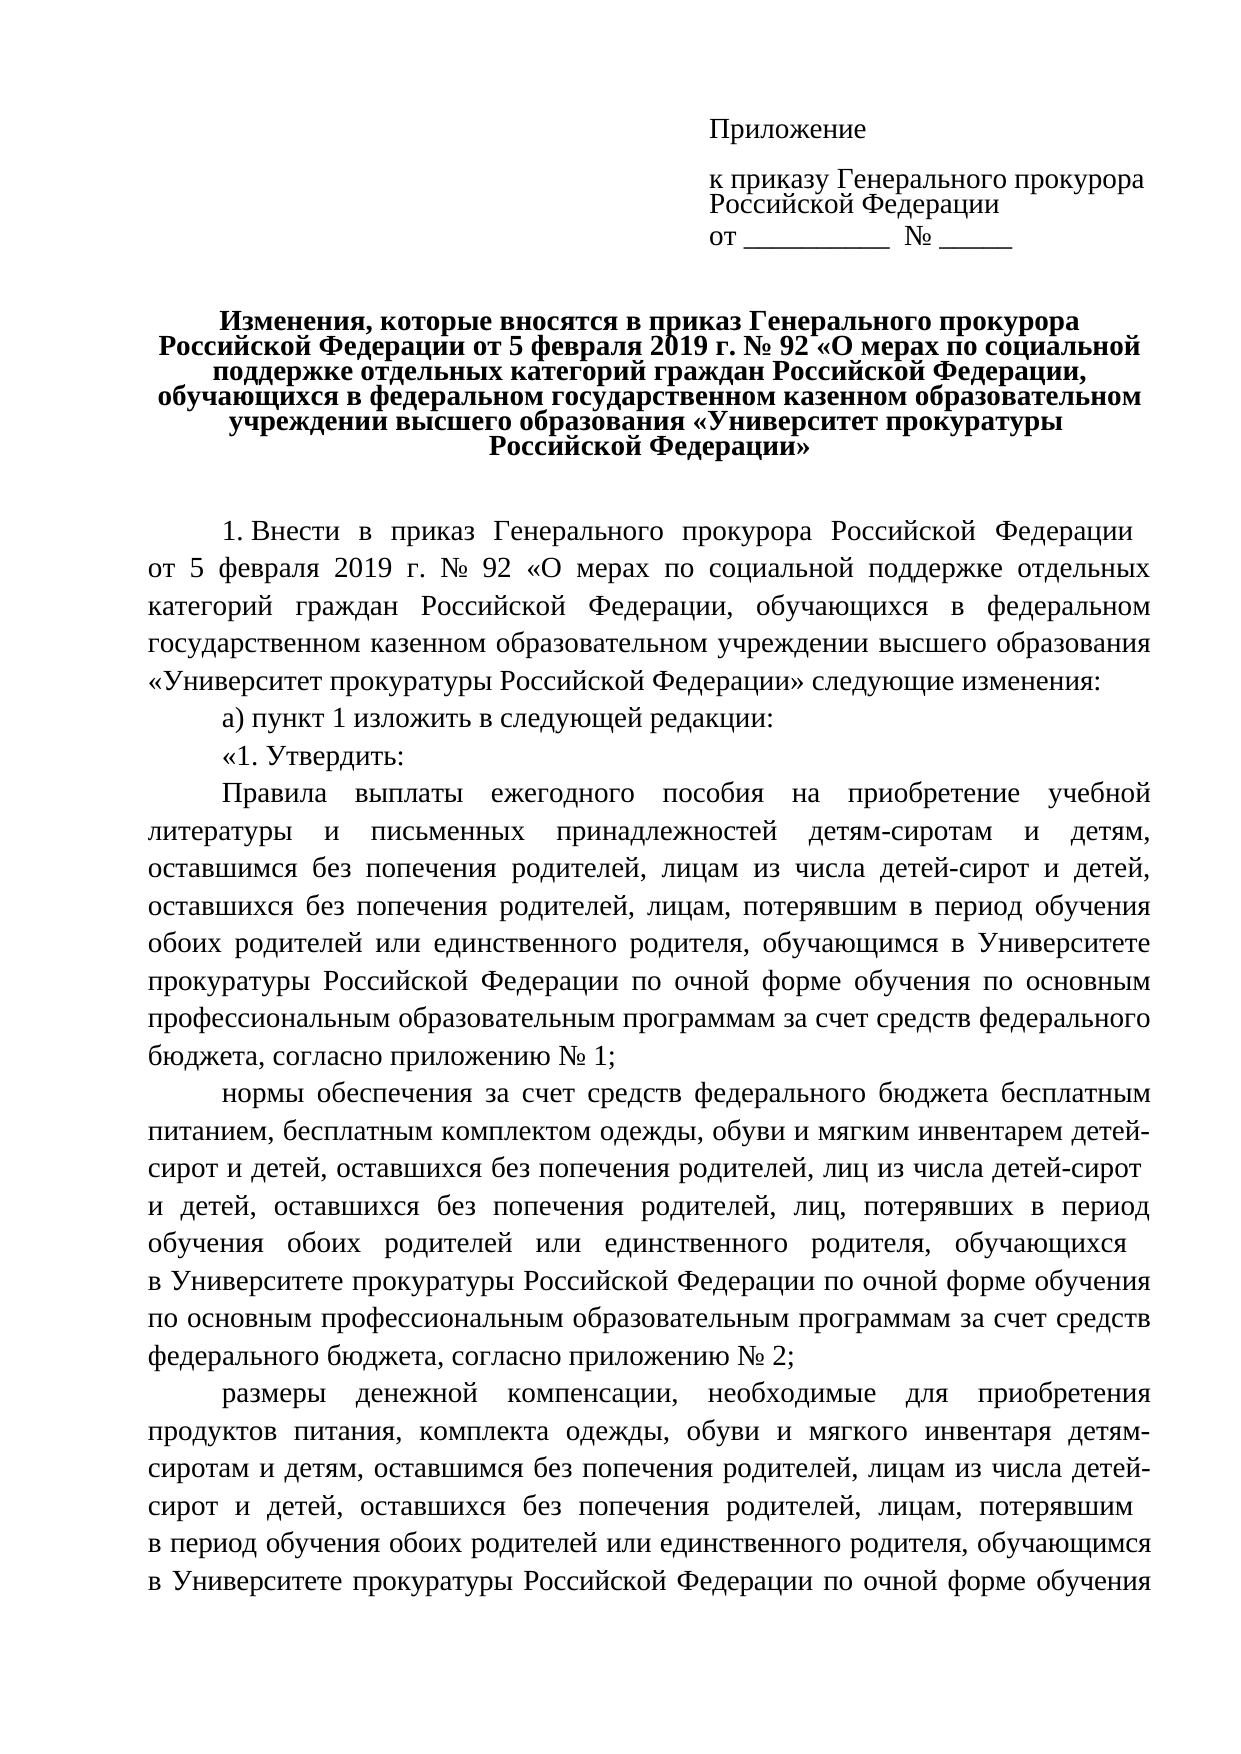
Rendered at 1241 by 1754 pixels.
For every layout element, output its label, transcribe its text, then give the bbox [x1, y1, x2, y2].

text от __________ № _____ [709, 218, 1152, 252]
text нормы обеспечения за счет средств федерального бюджета бесплатным питанием, бесплатным комплектом одежды, обуви и мягким инвентарем детей-сирот и детей, оставшихся без попечения родителей, лиц из числа детей-сирот и детей, оставшихся без попечения родителей, лиц, потерявших в период обучения обоих родителей или единственного родителя, обучающихся в Университете прокуратуры Российской Федерации по очной форме обучения по основным профессиональным образовательным программам за счет средств федерального бюджета, согласно приложению № 2; [148, 1073, 1152, 1373]
text Приложение [709, 118, 1152, 143]
text Изменения, которые вносятся в приказ Генерального прокурора Российской Федерации от 5 февраля 2019 г. № 92 «О мерах по социальной поддержке отдельных категорий граждан Российской Федерации, обучающихся в федеральном государственном казенном образовательном учреждении высшего образования «Университет прокуратуры Российской Федерации» [148, 310, 1152, 460]
text 1. Внести в приказ Генерального прокурора Российской Федерации от 5 февраля 2019 г. № 92 «О мерах по социальной поддержке отдельных категорий граждан Российской Федерации, обучающихся в федеральном государственном казенном образовательном учреждении высшего образования «Университет прокуратуры Российской Федерации» следующие изменения: [148, 510, 1152, 698]
text а) пункт 1 изложить в следующей редакции: [148, 698, 1152, 735]
text «1. Утвердить: [148, 735, 1152, 773]
text Правила выплаты ежегодного пособия на приобретение учебной литературы и письменных принадлежностей детям-сиротам и детям, оставшимся без попечения родителей, лицам из числа детей-сирот и детей, оставшихся без попечения родителей, лицам, потерявшим в период обучения обоих родителей или единственного родителя, обучающимся в Университете прокуратуры Российской Федерации по очной форме обучения по основным профессиональным образовательным программам за счет средств федерального бюджета, согласно приложению № 1; [148, 773, 1152, 1073]
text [148, 1373, 1152, 1598]
text к приказу Генерального прокурора Российской Федерации [709, 168, 1152, 218]
